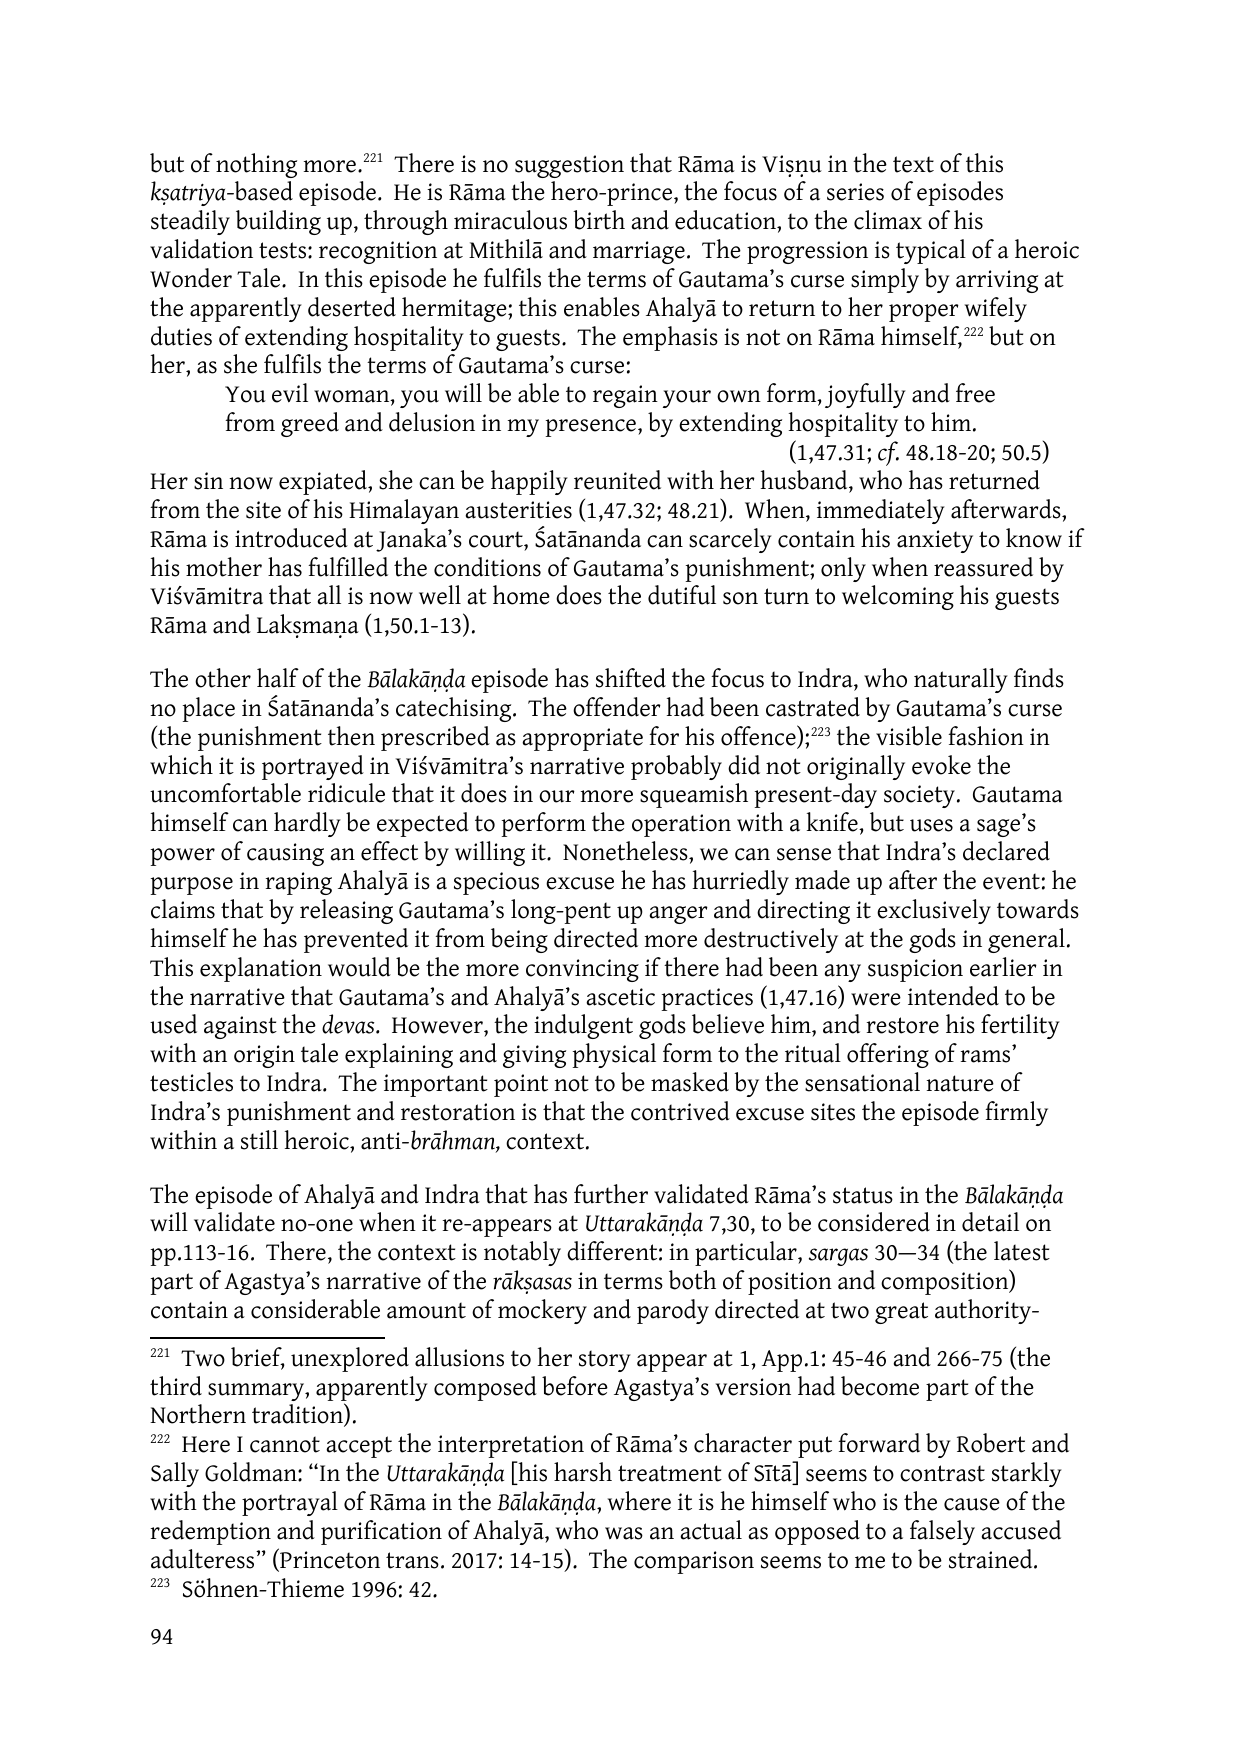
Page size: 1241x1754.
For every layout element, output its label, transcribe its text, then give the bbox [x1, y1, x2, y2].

text The other half of the Bālakāṇḍa episode has shifted the focus to Indra, who naturally finds no place in Śatānanda’s catechising. The offender had been castrated by Gautama’s curse (the punishment then prescribed as appropriate for his offence); the visible fashion in which it is portrayed in Viśvāmitra’s narrative probably did not originally evoke the uncomfortable ridicule that it does in our more squeamish present-day society. Gautama himself can hardly be expected to perform the operation with a knife, but uses a sage’s power of causing an effect by willing it. Nonetheless, we can sense that Indra’s declared purpose in raping Ahalyā is a specious excuse he has hurriedly made up after the event: he claims that by releasing Gautama’s long-pent up anger and directing it exclusively towards himself he has prevented it from being directed more destructively at the gods in general. This explanation would be the more convincing if there had been any suspicion earlier in the narrative that Gautama’s and Ahalyā’s ascetic practices (1,47.16) were intended to be used against the devas. However, the indulgent gods believe him, and restore his fertility with an origin tale explaining and giving physical form to the ritual offering of rams’ testicles to Indra. The important point not to be masked by the sensational nature of Indra’s punishment and restoration is that the contrived excuse sites the episode firmly within a still heroic, anti-brāhman, context. [150, 666, 1088, 1156]
text You evil woman, you will be able to regain your own form, joyfully and free from greed and delusion in my presence, by extending hospitality to him. (1,47.31; cf. 48.18-20; 50.5) [225, 381, 1011, 467]
text Her sin now expiated, she can be happily reunited with her husband, who has returned from the site of his Himalayan austerities (1,47.32; 48.21). When, immediately afterwards, Rāma is introduced at Janaka’s court, Śatānanda can scarcely contain his anxiety to know if his mother has fulfilled the conditions of Gautama’s punishment; only when reassured by Viśvāmitra that all is now well at home does the dutiful son turn to welcoming his guests Rāma and Lakṣmaṇa (1,50.1-13). [150, 467, 1088, 641]
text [150, 1181, 1088, 1325]
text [150, 150, 1088, 381]
